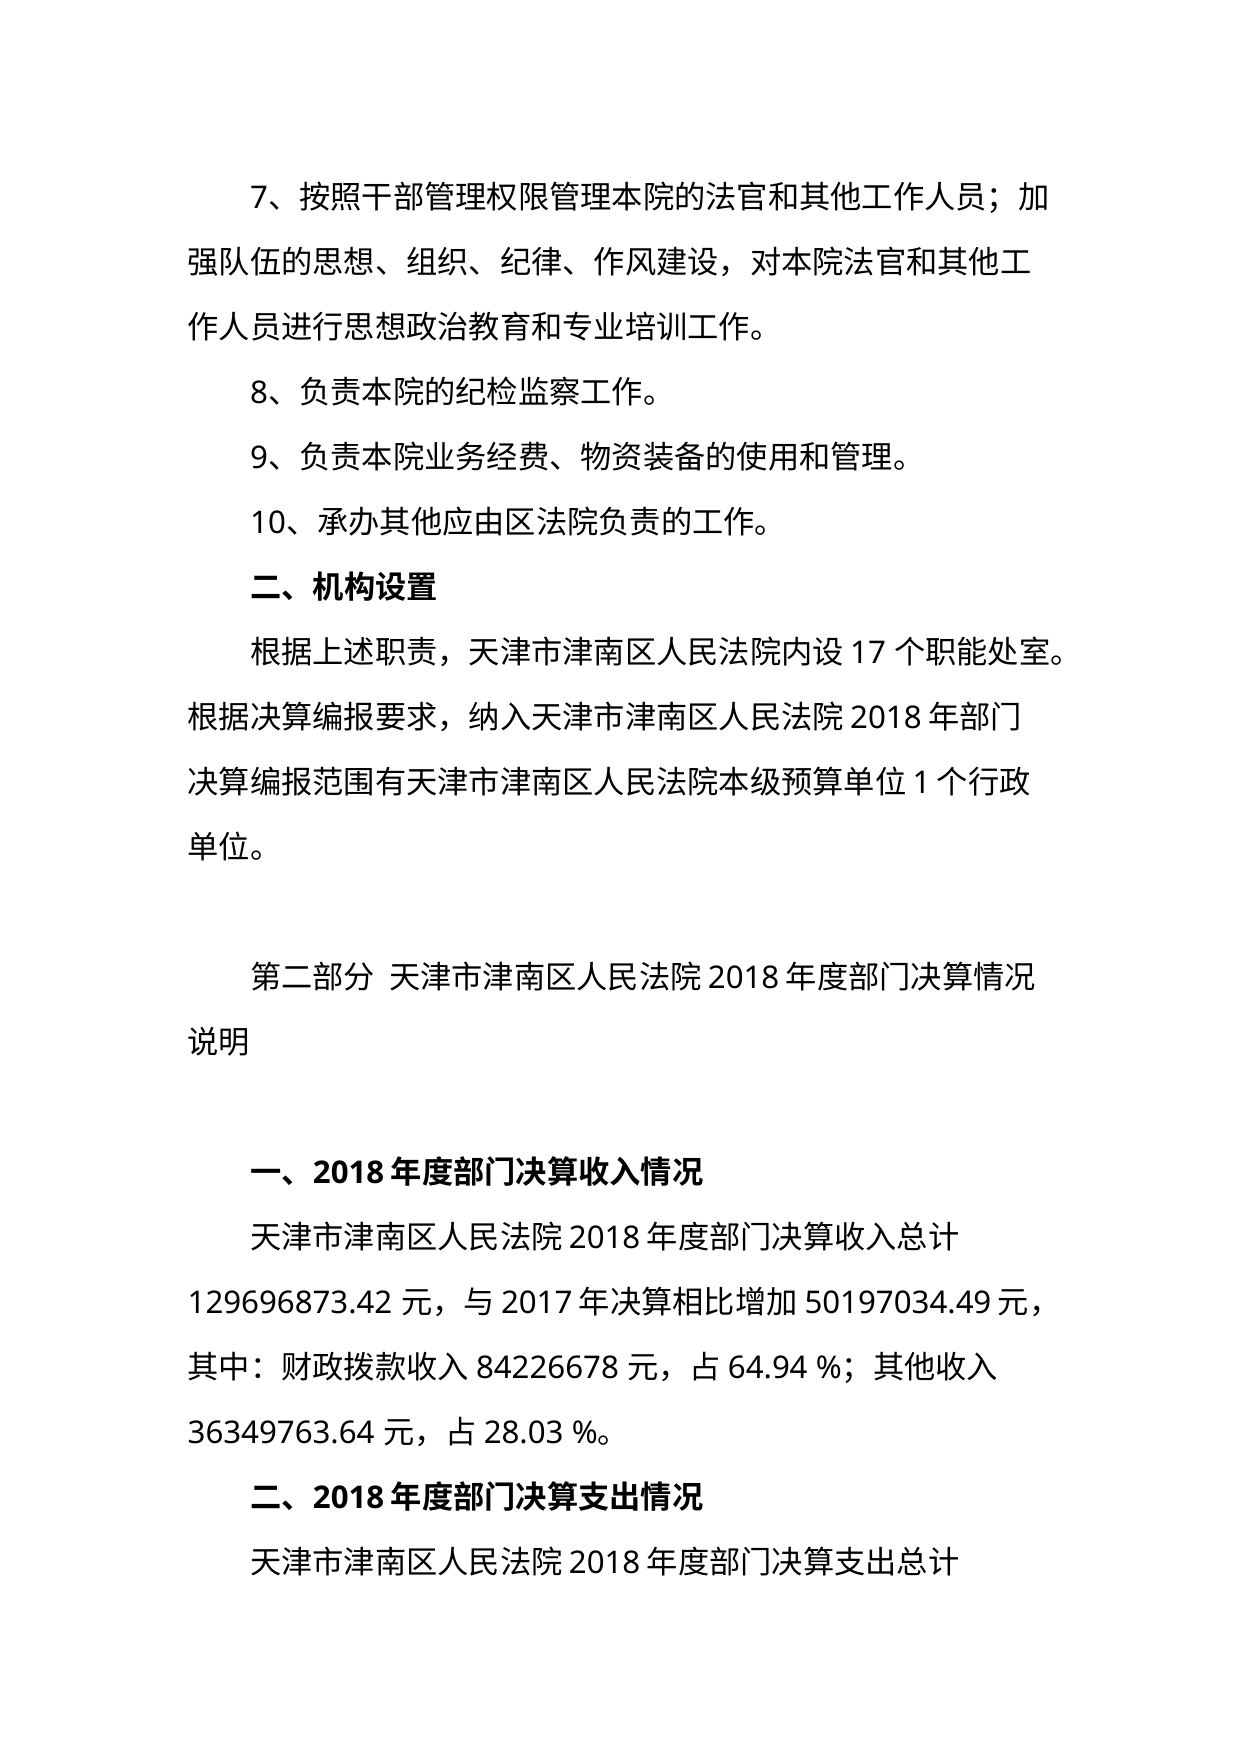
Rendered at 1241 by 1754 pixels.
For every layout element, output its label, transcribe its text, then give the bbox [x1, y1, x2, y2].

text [187, 1527, 1053, 1592]
text 二、2018年度部门决算支出情况 [187, 1462, 1053, 1527]
text 第二部分 天津市津南区人民法院2018年度部门决算情况说明 [187, 942, 1053, 1072]
text 10、承办其他应由区法院负责的工作。 [187, 487, 1053, 552]
text 天津市津南区人民法院2018年度部门决算收入总计129696873.42 元，与2017年决算相比增加 50197034.49元，其中：财政拨款收入 84226678 元，占 64.94 %；其他收入36349763.64 元，占 28.03 %。 [187, 1202, 1053, 1462]
text 7、按照干部管理权限管理本院的法官和其他工作人员；加强队伍的思想、组织、纪律、作风建设，对本院法官和其他工作人员进行思想政治教育和专业培训工作。 [187, 162, 1053, 357]
text 8、负责本院的纪检监察工作。 [187, 357, 1053, 422]
text 根据上述职责，天津市津南区人民法院内设17 个职能处室。根据决算编报要求，纳入天津市津南区人民法院2018年部门决算编报范围有天津市津南区人民法院本级预算单位1个行政单位。 [187, 617, 1053, 877]
text 一、2018年度部门决算收入情况 [187, 1137, 1053, 1202]
text 二、机构设置 [187, 552, 1053, 617]
text 9、负责本院业务经费、物资装备的使用和管理。 [187, 422, 1053, 487]
